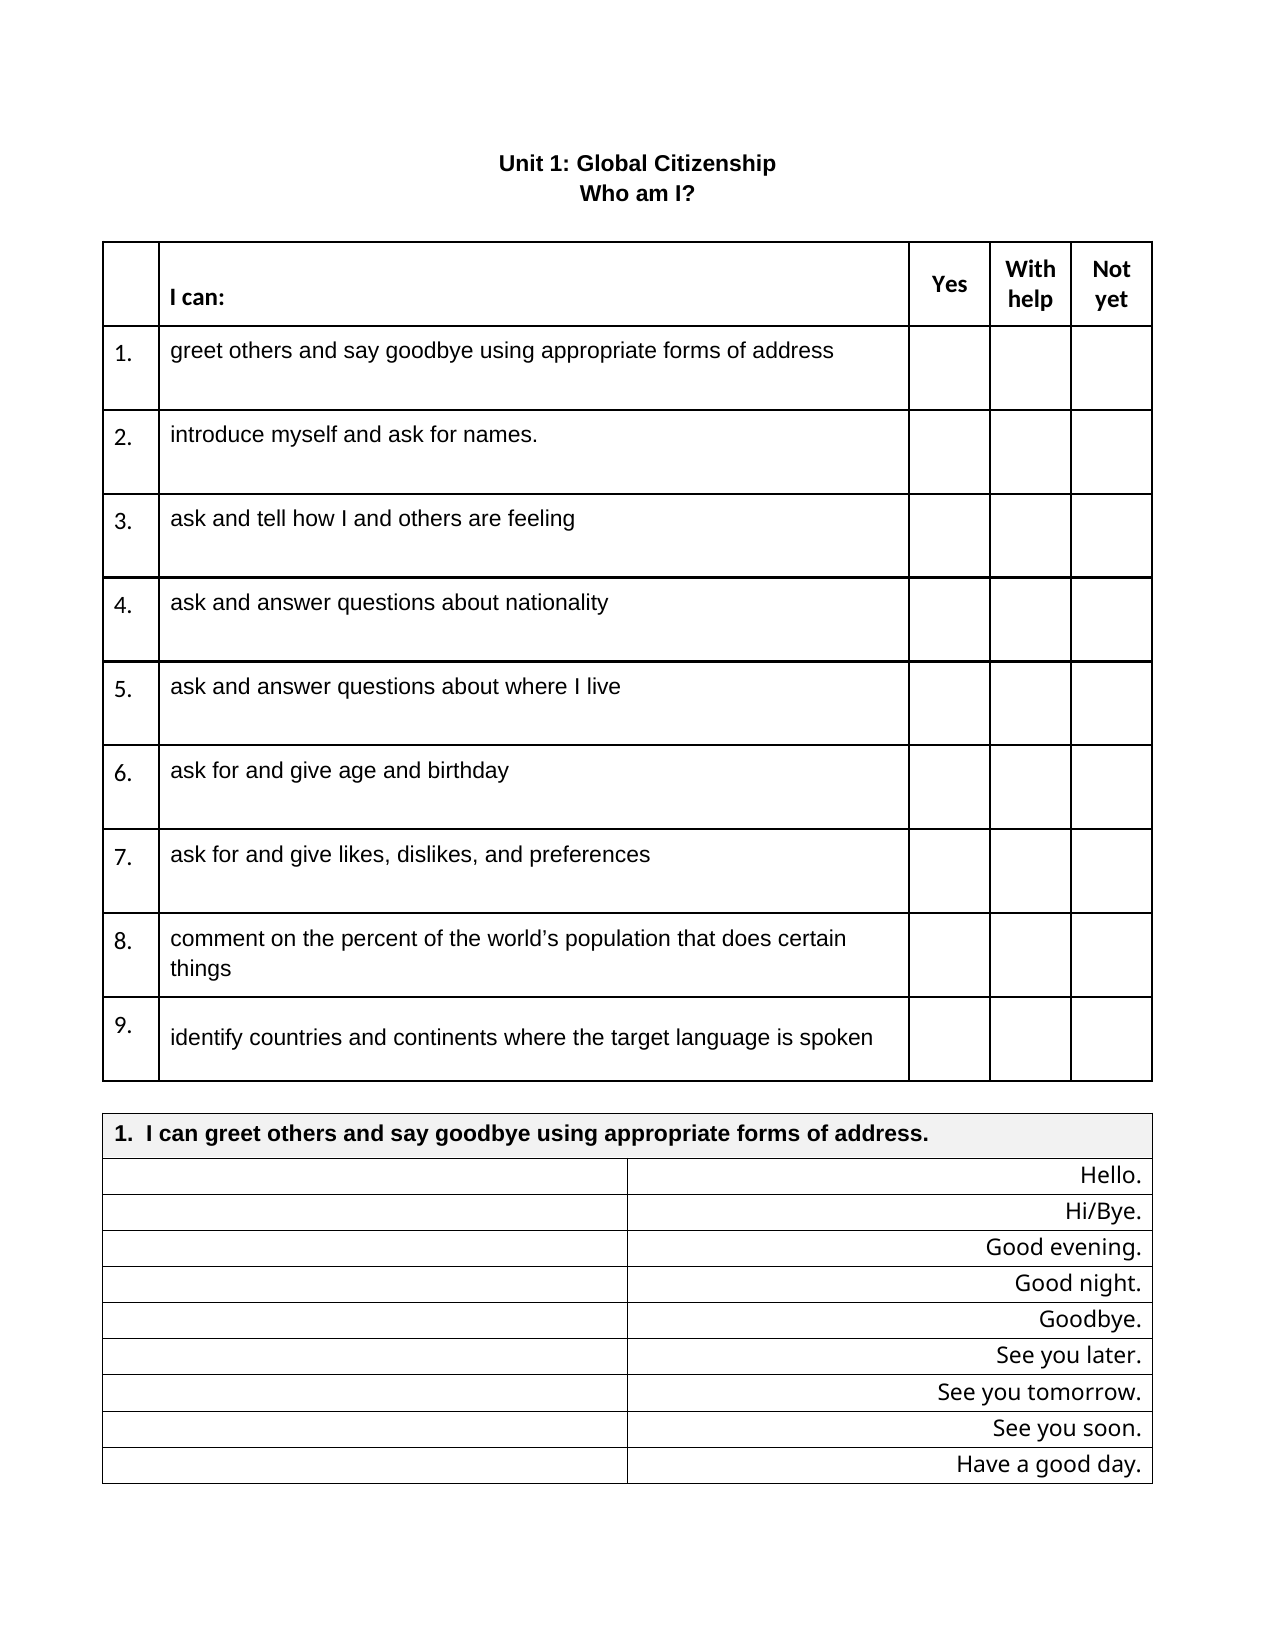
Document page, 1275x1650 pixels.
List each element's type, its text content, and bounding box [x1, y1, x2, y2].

table_cell identify countries and continents where the target language is spoken [160, 998, 908, 1080]
table_cell [1072, 914, 1151, 996]
table_header 1. I can greet others and say goodbye using appropriate forms of address. [103, 1114, 1152, 1157]
table_cell [103, 1267, 627, 1302]
table_cell [910, 998, 989, 1080]
table_cell [103, 1195, 627, 1230]
table_cell [991, 663, 1070, 744]
table_cell [991, 830, 1070, 912]
table_cell Good evening. [628, 1231, 1152, 1266]
table_cell [991, 495, 1070, 576]
table_cell [1072, 579, 1151, 660]
table_cell [910, 579, 989, 660]
table_cell [104, 998, 158, 1080]
table_cell [104, 411, 158, 492]
table_cell [103, 1412, 627, 1447]
table_cell [104, 327, 158, 408]
table_cell [1072, 663, 1151, 744]
table_cell [991, 327, 1070, 408]
table_cell ask and answer questions about where I live [160, 663, 908, 744]
table_cell ask for and give likes, dislikes, and preferences [160, 830, 908, 912]
table_cell [103, 1448, 627, 1483]
table_cell [910, 327, 989, 408]
table_cell [1072, 411, 1151, 492]
table_cell ask and tell how I and others are feeling [160, 495, 908, 576]
table_cell Hello. [628, 1159, 1152, 1194]
table_cell See you soon. [628, 1412, 1152, 1447]
table_cell Have a good day. [628, 1448, 1152, 1483]
table_cell [1072, 746, 1151, 828]
table_cell [991, 998, 1070, 1080]
table_cell [104, 914, 158, 996]
table_cell [910, 495, 989, 576]
table_cell See you later. [628, 1339, 1152, 1374]
table_cell [104, 663, 158, 744]
table_cell [910, 746, 989, 828]
table_cell ask for and give age and birthday [160, 746, 908, 828]
table_cell [103, 1303, 627, 1338]
table_cell greet others and say goodbye using appropriate forms of address [160, 327, 908, 408]
text Unit 1: Global Citizenship [112, 150, 1162, 176]
table_cell [103, 1159, 627, 1194]
table_cell introduce myself and ask for names. [160, 411, 908, 492]
table_cell [991, 914, 1070, 996]
table_cell ask and answer questions about nationality [160, 579, 908, 660]
table_cell comment on the percent of the world’s population that does certain things [160, 914, 908, 996]
table_cell [1072, 327, 1151, 408]
table_cell See you tomorrow. [628, 1375, 1152, 1411]
table_cell [104, 746, 158, 828]
table_cell [1072, 998, 1151, 1080]
table_cell [103, 1375, 627, 1411]
table_cell Good night. [628, 1267, 1152, 1302]
table_cell [991, 579, 1070, 660]
table_cell Hi/Bye. [628, 1195, 1152, 1230]
text Who am I? [112, 180, 1162, 207]
table_cell [910, 830, 989, 912]
table_cell [104, 495, 158, 576]
table_header Not yet [1072, 243, 1151, 324]
table_cell [991, 411, 1070, 492]
table_cell Goodbye. [628, 1303, 1152, 1338]
table_header Yes [910, 243, 989, 324]
table_cell [1072, 830, 1151, 912]
table_header I can: [160, 243, 908, 324]
table_cell [1072, 495, 1151, 576]
table_cell [910, 663, 989, 744]
table_cell [103, 1231, 627, 1266]
table_cell [104, 830, 158, 912]
table_header With help [991, 243, 1070, 324]
table_cell [103, 1339, 627, 1374]
table_cell [991, 746, 1070, 828]
table_cell [910, 914, 989, 996]
table_cell [910, 411, 989, 492]
table_header [104, 243, 158, 324]
table_cell [104, 579, 158, 660]
